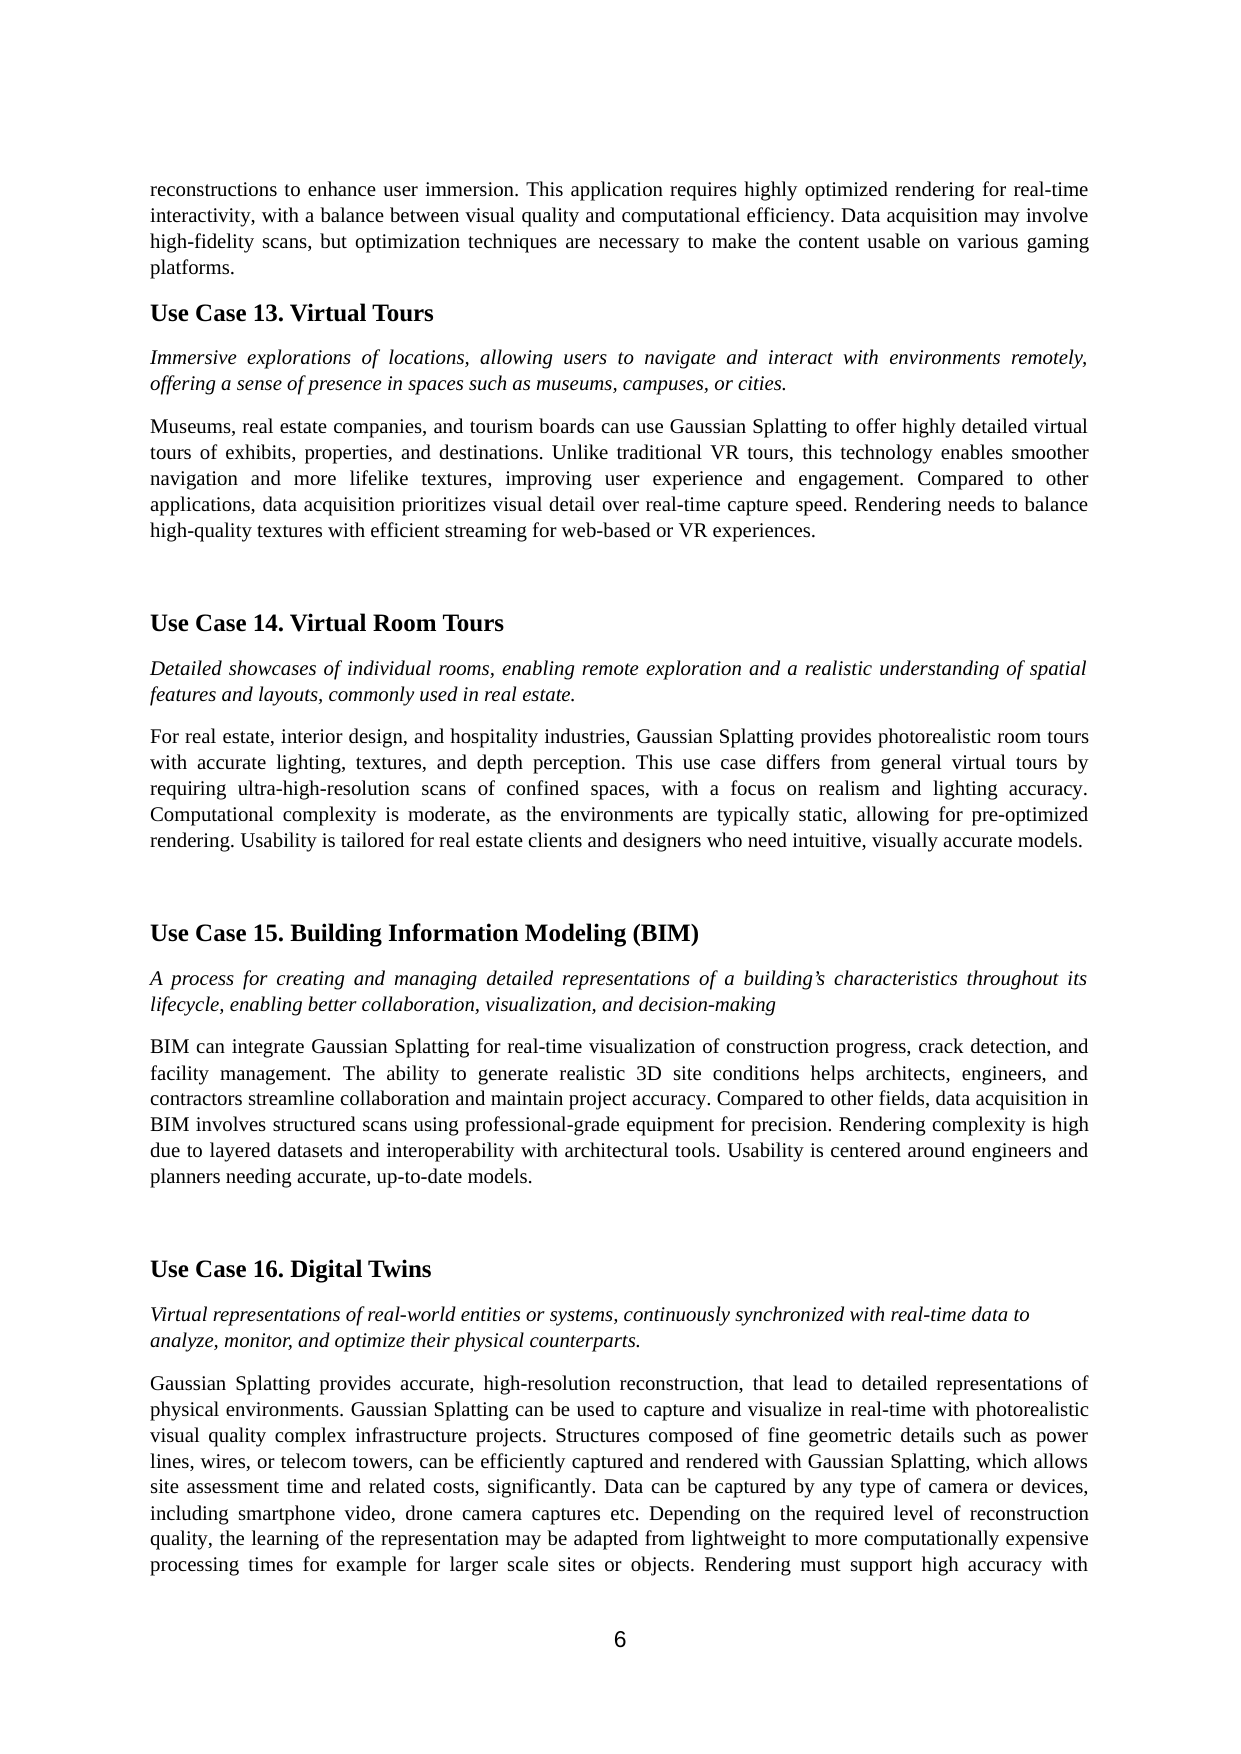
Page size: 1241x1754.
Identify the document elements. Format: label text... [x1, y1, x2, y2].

text A process for creating and managing detailed representations of a building’s characteristics throughout its lifecycle, enabling better collaboration, visualization, and decision-making [150, 966, 1090, 1016]
text Use Case 14. Virtual Room Tours [150, 608, 1090, 637]
text Immersive explorations of locations, allowing users to navigate and interact with environments remotely, offering a sense of presence in spaces such as museums, campuses, or cities. [150, 345, 1090, 395]
text BIM can integrate Gaussian Splatting for real-time visualization of construction progress, crack detection, and facility management. The ability to generate realistic 3D site conditions helps architects, engineers, and contractors streamline collaboration and maintain project accuracy. Compared to other fields, data acquisition in BIM involves structured scans using professional-grade equipment for precision. Rendering complexity is high due to layered datasets and interoperability with architectural tools. Usability is centered around engineers and planners needing accurate, up-to-date models. [150, 1034, 1090, 1188]
text Use Case 15. Building Information Modeling (BIM) [150, 918, 1090, 947]
text For real estate, interior design, and hospitality industries, Gaussian Splatting provides photorealistic room tours with accurate lighting, textures, and depth perception. This use case differs from general virtual tours by requiring ultra-high-resolution scans of confined spaces, with a focus on realism and lighting accuracy. Computational complexity is moderate, as the environments are typically static, allowing for pre-optimized rendering. Usability is tailored for real estate clients and designers who need intuitive, visually accurate models. [150, 724, 1090, 852]
text Virtual representations of real-world entities or systems, continuously synchronized with real-time data to analyze, monitor, and optimize their physical counterparts. [150, 1302, 1090, 1352]
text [150, 1371, 1090, 1576]
text Museums, real estate companies, and tourism boards can use Gaussian Splatting to offer highly detailed virtual tours of exhibits, properties, and destinations. Unlike traditional VR tours, this technology enables smoother navigation and more lifelike textures, improving user experience and engagement. Compared to other applications, data acquisition prioritizes visual detail over real-time capture speed. Rendering needs to balance high-quality textures with efficient streaming for web-based or VR experiences. [150, 414, 1090, 542]
text Use Case 13. Virtual Tours [150, 298, 1090, 326]
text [150, 177, 1090, 279]
text Use Case 16. Digital Twins [150, 1254, 1090, 1283]
text Detailed showcases of individual rooms, enabling remote exploration and a realistic understanding of spatial features and layouts, commonly used in real estate. [150, 656, 1090, 706]
